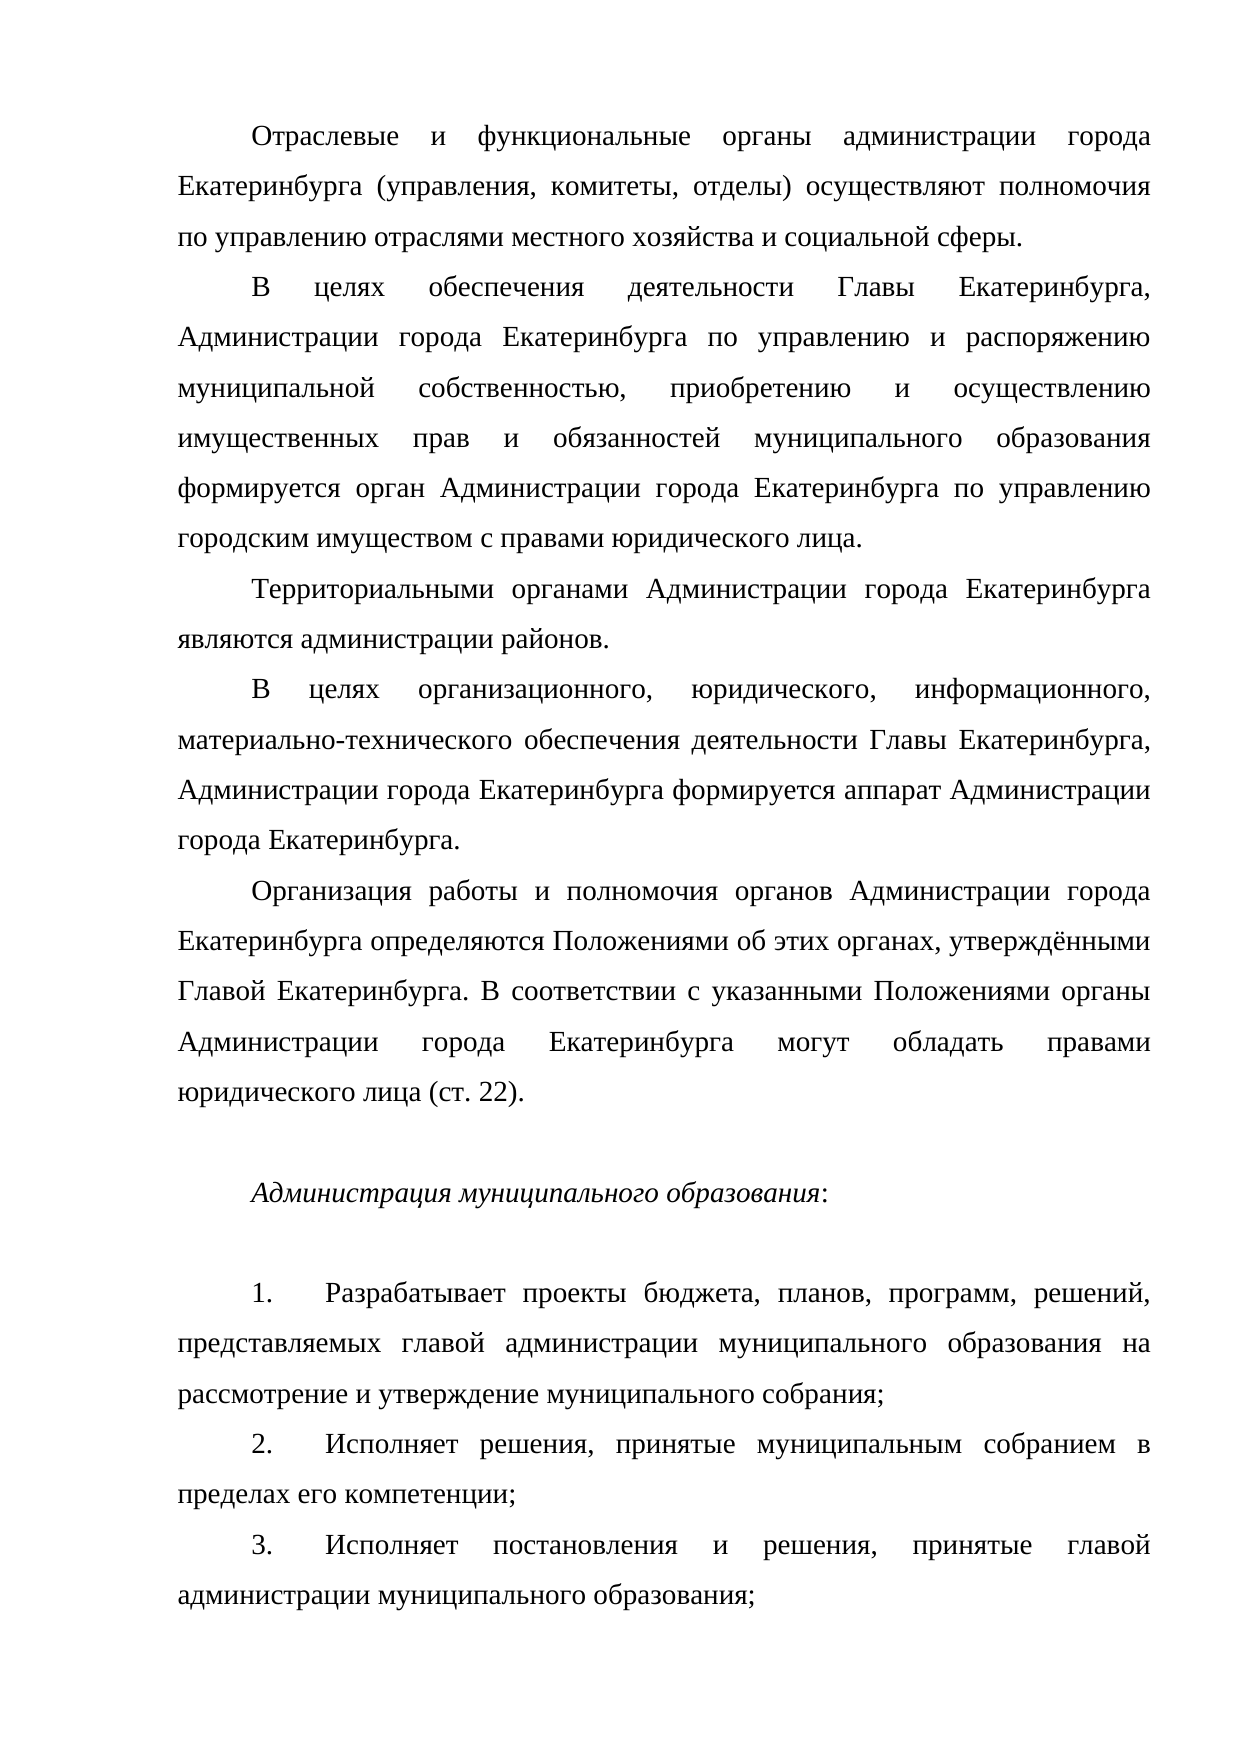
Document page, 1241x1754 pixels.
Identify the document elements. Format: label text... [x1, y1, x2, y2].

text Отраслевые и функциональные органы администрации города Екатеринбурга (управления, комитеты, отделы) осуществляют полномочия по управлению отраслями местного хозяйства и социальной сферы. [177, 118, 1152, 252]
text В целях обеспечения деятельности Главы Екатеринбурга, Администрации города Екатеринбурга по управлению и распоряжению муниципальной собственностью, приобретению и осуществлению имущественных прав и обязанностей муниципального образования формируется орган Администрации города Екатеринбурга по управлению городским имуществом с правами юридического лица. [177, 269, 1152, 554]
text Территориальными органами Администрации города Екатеринбурга являются администрации районов. [177, 571, 1152, 655]
text Организация работы и полномочия органов Администрации города Екатеринбурга определяются Положениями об этих органах, утверждёнными Главой Екатеринбурга. В соответствии с указанными Положениями органы Администрации города Екатеринбурга могут обладать правами юридического лица (ст. 22). [177, 873, 1152, 1108]
text Администрация муниципального образования: [177, 1175, 1152, 1208]
list Исполняет решения, принятые муниципальным собранием в пределах его компетенции; [177, 1426, 1152, 1510]
text В целях организационного, юридического, информационного, материально-технического обеспечения деятельности Главы Екатеринбурга, Администрации города Екатеринбурга формируется аппарат Администрации города Екатеринбурга. [177, 672, 1152, 856]
list Исполняет постановления и решения, принятые главой администрации муниципального образования; [177, 1527, 1152, 1611]
list Разрабатывает проекты бюджета, планов, программ, решений, представляемых главой администрации муниципального образования на рассмотрение и утверждение муниципального собрания; [177, 1275, 1152, 1409]
